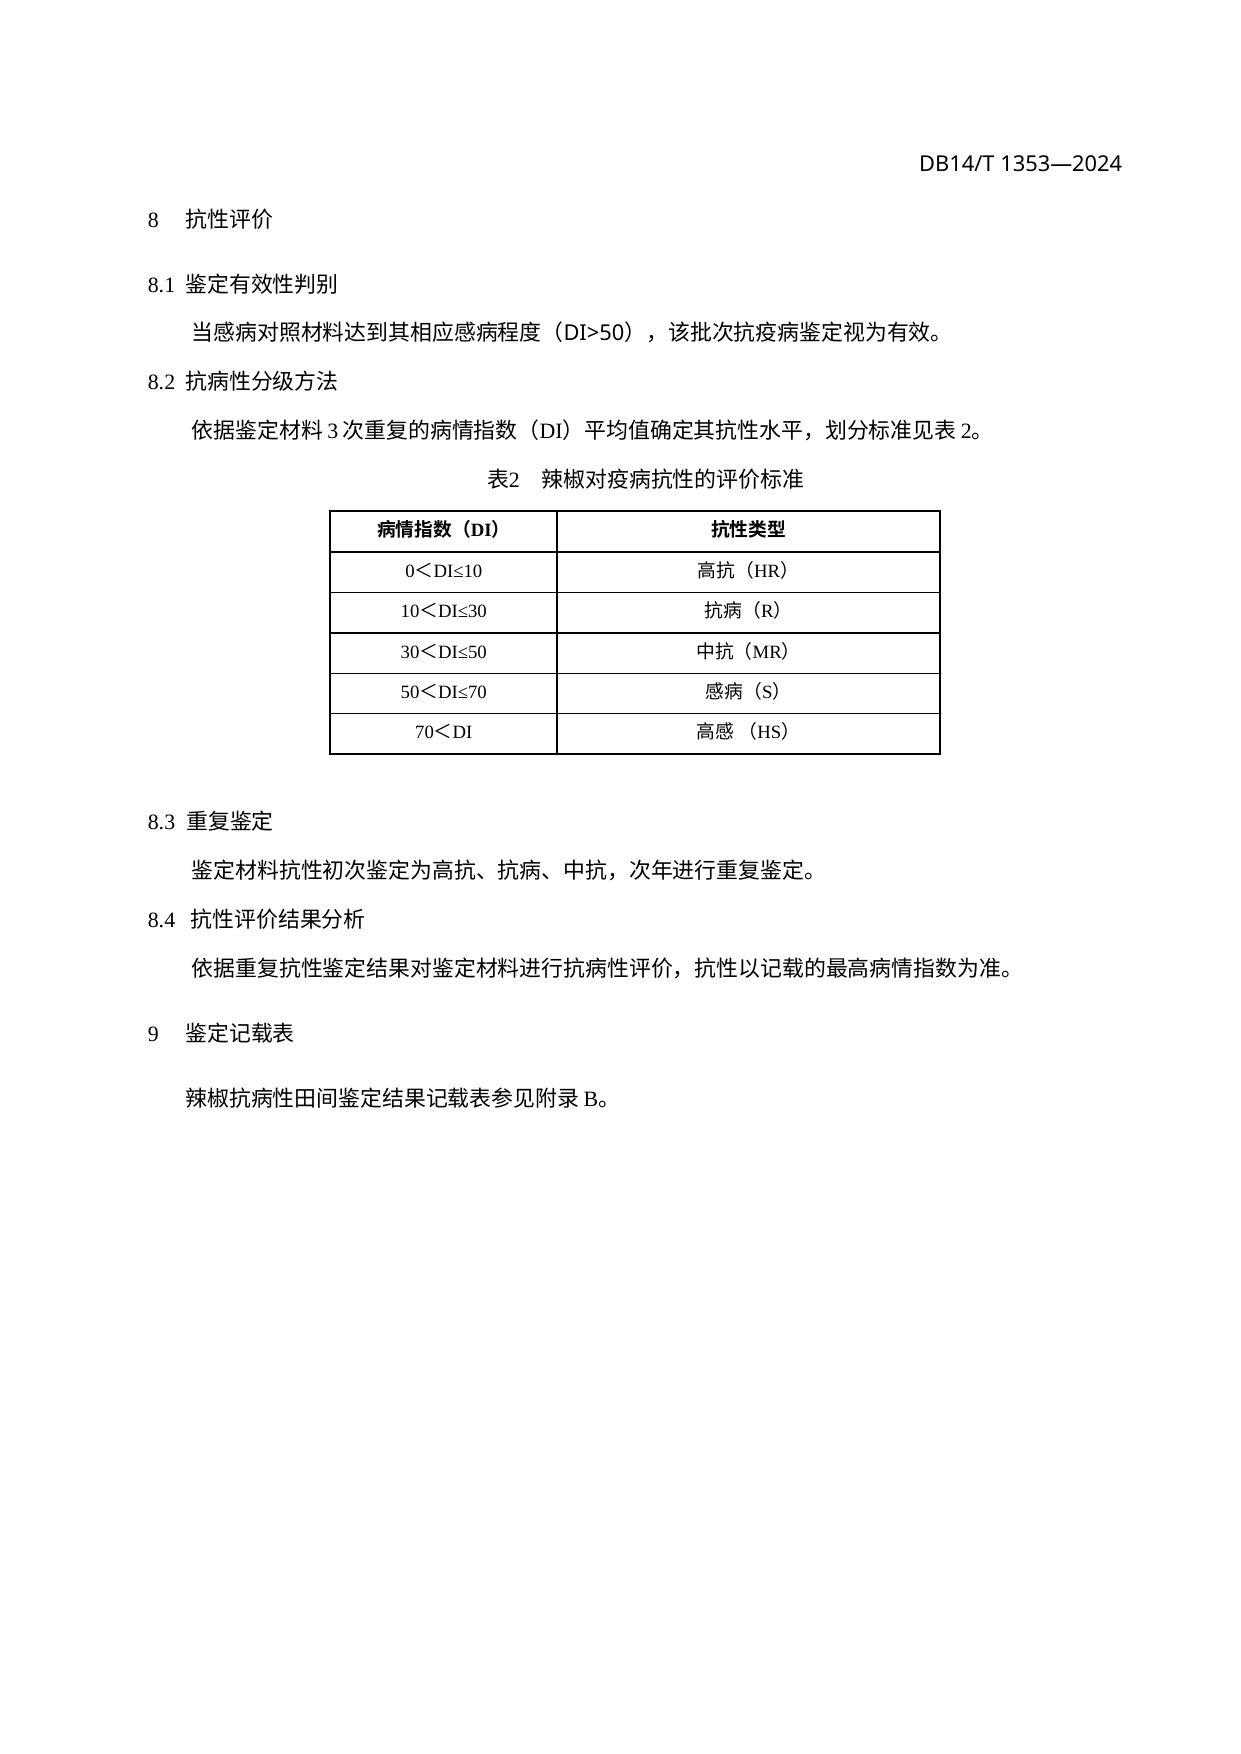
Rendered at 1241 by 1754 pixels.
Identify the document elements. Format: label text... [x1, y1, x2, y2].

text 鉴定材料抗性初次鉴定为高抗、抗病、中抗，次年进行重复鉴定。 [148, 853, 1122, 885]
table_header 抗性类型 [558, 512, 939, 551]
text 当感病对照材料达到其相应感病程度（DI>50），该批次抗疫病鉴定视为有效。 [148, 315, 1122, 348]
table_cell 中抗（MR） [558, 634, 939, 672]
table_cell 50＜DI≤70 [331, 674, 556, 713]
table_cell 0＜DI≤10 [331, 553, 556, 592]
list 鉴定有效性判别 [148, 266, 1122, 299]
table_cell 高感 （HS） [558, 714, 939, 753]
text 依据鉴定材料3次重复的病情指数（DI）平均值确定其抗性水平，划分标准见表2。 [148, 413, 1122, 445]
list 抗性评价结果分析 [148, 901, 1122, 934]
table_cell 抗病（R） [558, 593, 939, 632]
text 辣椒抗病性田间鉴定结果记载表参见附录B。 [185, 1080, 1122, 1113]
text 依据重复抗性鉴定结果对鉴定材料进行抗病性评价，抗性以记载的最高病情指数为准。 [148, 950, 1122, 983]
list 鉴定记载表 [148, 1015, 1122, 1048]
list 抗性评价 [148, 201, 1122, 234]
table_cell 感病（S） [558, 674, 939, 713]
list 抗病性分级方法 [148, 364, 1122, 396]
table_cell 70＜DI [331, 714, 556, 753]
table_header 病情指数（DI） [331, 512, 556, 551]
list 8.3 重复鉴定 [148, 804, 1122, 836]
table_cell 高抗（HR） [558, 553, 939, 592]
text 辣椒对疫病抗性的评价标准 [148, 461, 1122, 494]
table_cell 30＜DI≤50 [331, 634, 556, 672]
table_cell 10＜DI≤30 [331, 593, 556, 632]
